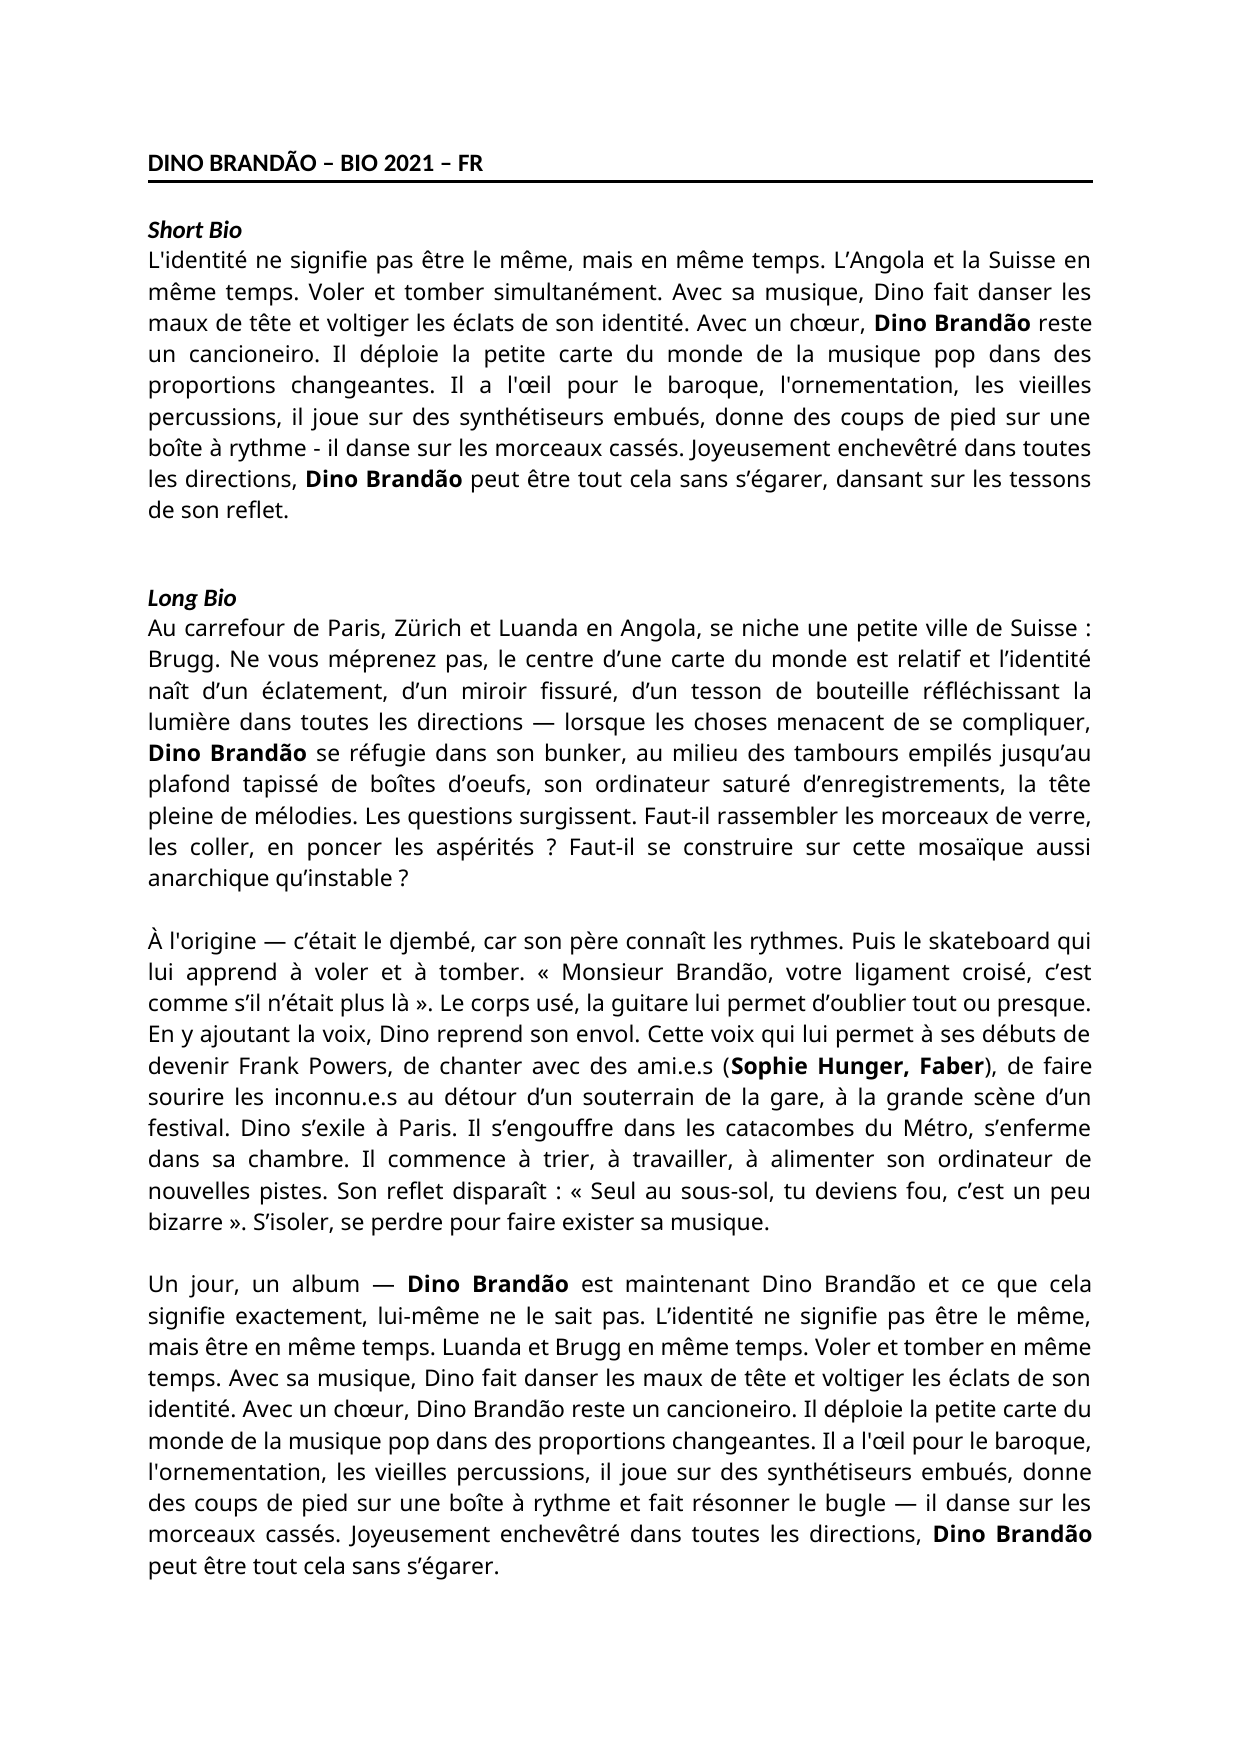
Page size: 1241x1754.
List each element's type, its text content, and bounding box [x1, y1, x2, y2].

text À l'origine — c’était le djembé, car son père connaît les rythmes. Puis le skateboard qui lui apprend à voler et à tomber. « Monsieur Brandão, votre ligament croisé, c’est comme s’il n’était plus là ». Le corps usé, la guitare lui permet d’oublier tout ou presque. En y ajoutant la voix, Dino reprend son envol. Cette voix qui lui permet à ses débuts de devenir Frank Powers, de chanter avec des ami.e.s (Sophie Hunger, Faber), de faire sourire les inconnu.e.s au détour d’un souterrain de la gare, à la grande scène d’un festival. Dino s’exile à Paris. Il s’engouffre dans les catacombes du Métro, s’enferme dans sa chambre. Il commence à trier, à travailler, à alimenter son ordinateur de nouvelles pistes. Son reflet disparaît : « Seul au sous-sol, tu deviens fou, c’est un peu bizarre ». S’isoler, se perdre pour faire exister sa musique. [148, 925, 1093, 1237]
text Short Bio [148, 214, 1093, 244]
text Long Bio [148, 582, 1093, 612]
text Au carrefour de Paris, Zürich et Luanda en Angola, se niche une petite ville de Suisse : Brugg. Ne vous méprenez pas, le centre d’une carte du monde est relatif et l’identité naît d’un éclatement, d’un miroir fissuré, d’un tesson de bouteille réfléchissant la lumière dans toutes les directions — lorsque les choses menacent de se compliquer, Dino Brandão se réfugie dans son bunker, au milieu des tambours empilés jusqu’au plafond tapissé de boîtes d’oeufs, son ordinateur saturé d’enregistrements, la tête pleine de mélodies. Les questions surgissent. Faut-il rassembler les morceaux de verre, les coller, en poncer les aspérités ? Faut-il se construire sur cette mosaïque aussi anarchique qu’instable ? [148, 612, 1093, 893]
text L'identité ne signifie pas être le même, mais en même temps. L’Angola et la Suisse en même temps. Voler et tomber simultanément. Avec sa musique, Dino fait danser les maux de tête et voltiger les éclats de son identité. Avec un chœur, Dino Brandão reste un cancioneiro. Il déploie la petite carte du monde de la musique pop dans des proportions changeantes. Il a l'œil pour le baroque, l'ornementation, les vieilles percussions, il joue sur des synthétiseurs embués, donne des coups de pied sur une boîte à rythme - il danse sur les morceaux cassés. Joyeusement enchevêtré dans toutes les directions, Dino Brandão peut être tout cela sans s’égarer, dansant sur les tessons de son reflet. [148, 244, 1093, 526]
text Un jour, un album — Dino Brandão est maintenant Dino Brandão et ce que cela signifie exactement, lui-même ne le sait pas. L’identité ne signifie pas être le même, mais être en même temps. Luanda et Brugg en même temps. Voler et tomber en même temps. Avec sa musique, Dino fait danser les maux de tête et voltiger les éclats de son identité. Avec un chœur, Dino Brandão reste un cancioneiro. Il déploie la petite carte du monde de la musique pop dans des proportions changeantes. Il a l'œil pour le baroque, l'ornementation, les vieilles percussions, il joue sur des synthétiseurs embués, donne des coups de pied sur une boîte à rythme et fait résonner le bugle — il danse sur les morceaux cassés. Joyeusement enchevêtré dans toutes les directions, Dino Brandão peut être tout cela sans s’égarer. [148, 1268, 1093, 1581]
text DINO BRANDÃO – BIO 2021 – FR [148, 148, 1093, 180]
